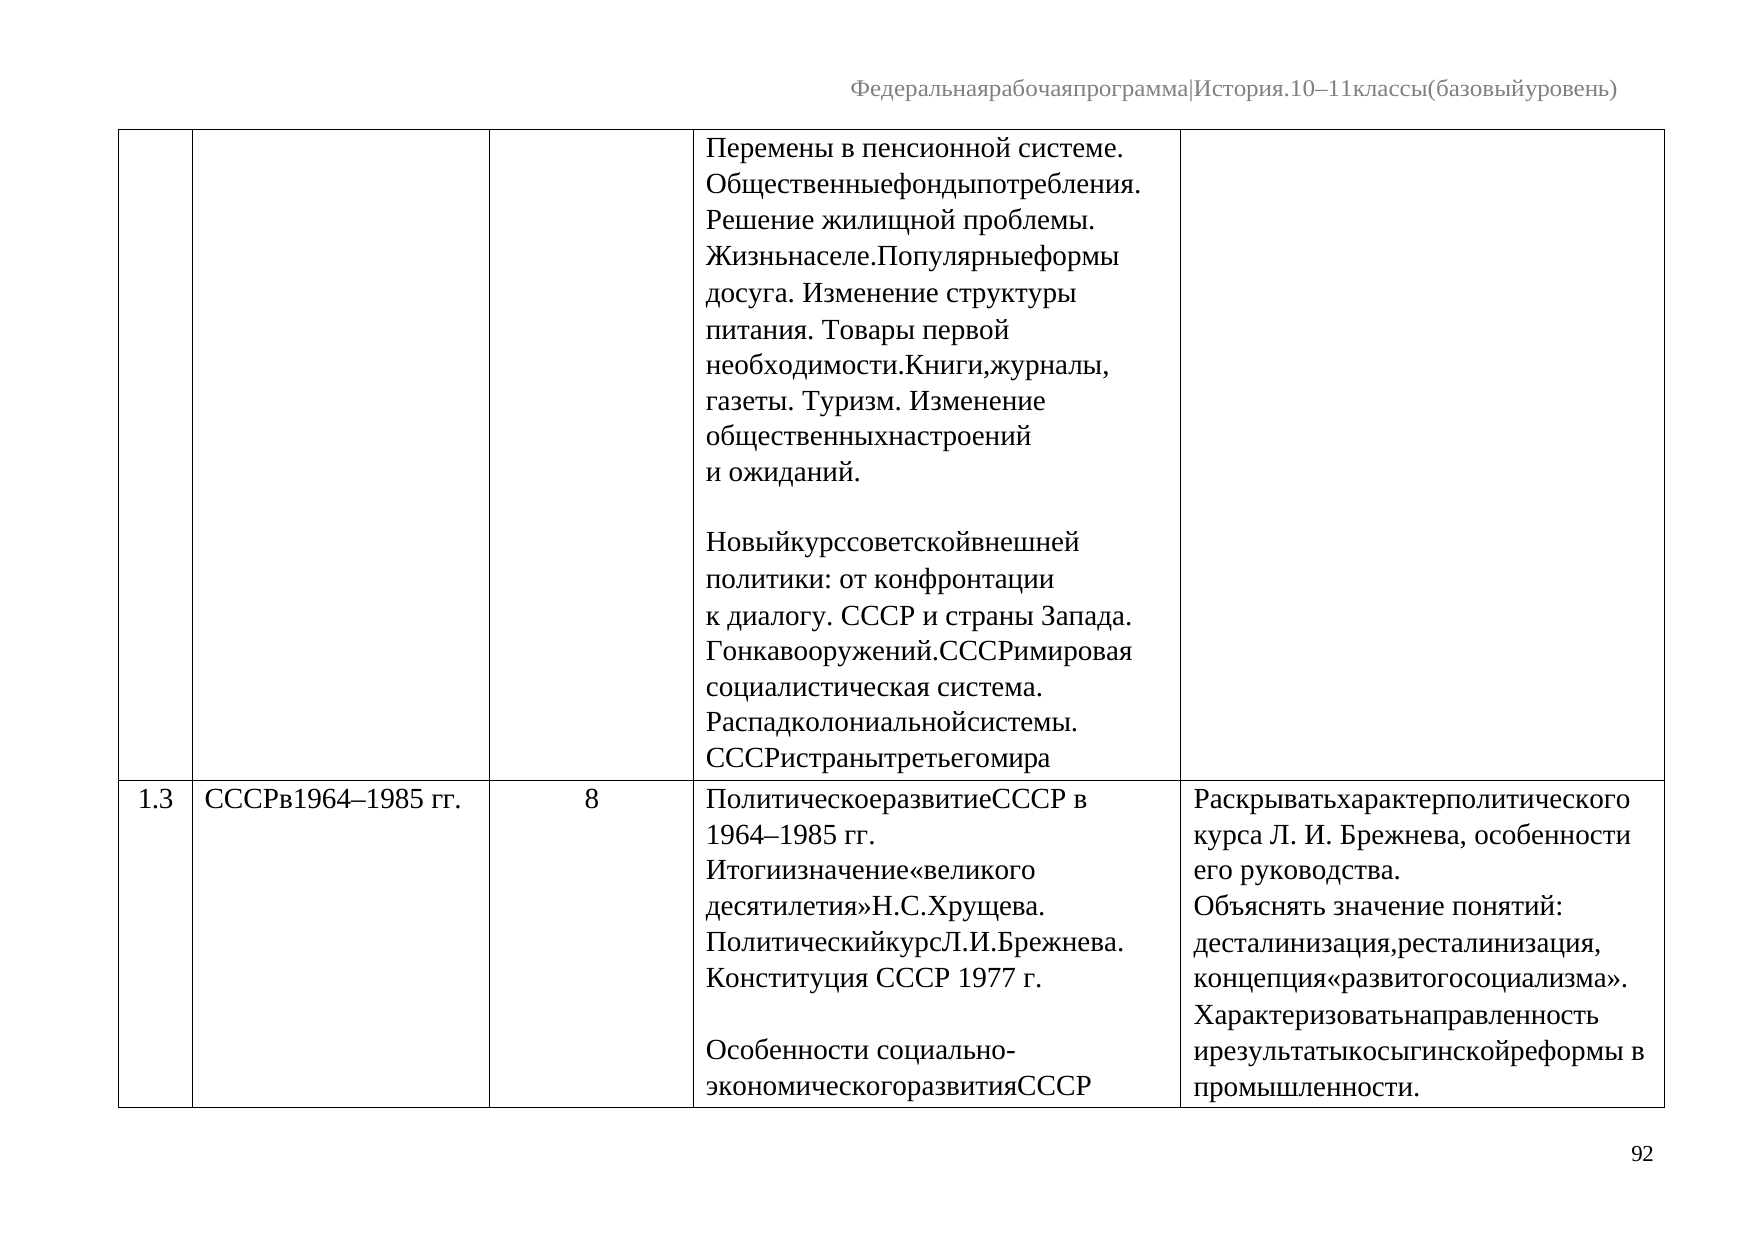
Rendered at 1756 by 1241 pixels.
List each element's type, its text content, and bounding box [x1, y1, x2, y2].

table_header [1181, 130, 1664, 780]
table_header [490, 130, 693, 780]
table_cell 1.3 [119, 781, 192, 1107]
table_cell ПолитическоеразвитиеСССР в 1964–1985 гг. Итогиизначение«великого десятилетия»Н.С.Хрущева. ПолитическийкурсЛ.И.Брежнева. Конституция СССР 1977 г. Особенности социально- экономическогоразвитияСССР [694, 781, 1180, 1107]
table_cell СССРв1964–1985 гг. [193, 781, 489, 1107]
table_header [119, 130, 192, 780]
table_header Перемены в пенсионной системе. Общественныефондыпотребления. Решение жилищной проблемы. Жизньнаселе.Популярныеформы досуга. Изменение структуры питания. Товары первой необходимости.Книги,журналы, газеты. Туризм. Изменение общественныхнастроений и ожиданий. Новыйкурссоветскойвнешней политики: от конфронтации к диалогу. СССР и страны Запада. Гонкавооружений.СССРимировая социалистическая система. Распадколониальнойсистемы. СССРистранытретьегомира [694, 130, 1180, 780]
table_cell Раскрыватьхарактерполитического курса Л. И. Брежнева, особенности его руководства. Объяснять значение понятий: десталинизация,ресталинизация, концепция«развитогосоциализма». Характеризоватьнаправленность ирезультатыкосыгинскойреформы в промышленности. [1181, 781, 1664, 1107]
table_header [193, 130, 489, 780]
table_cell 8 [490, 781, 693, 1107]
